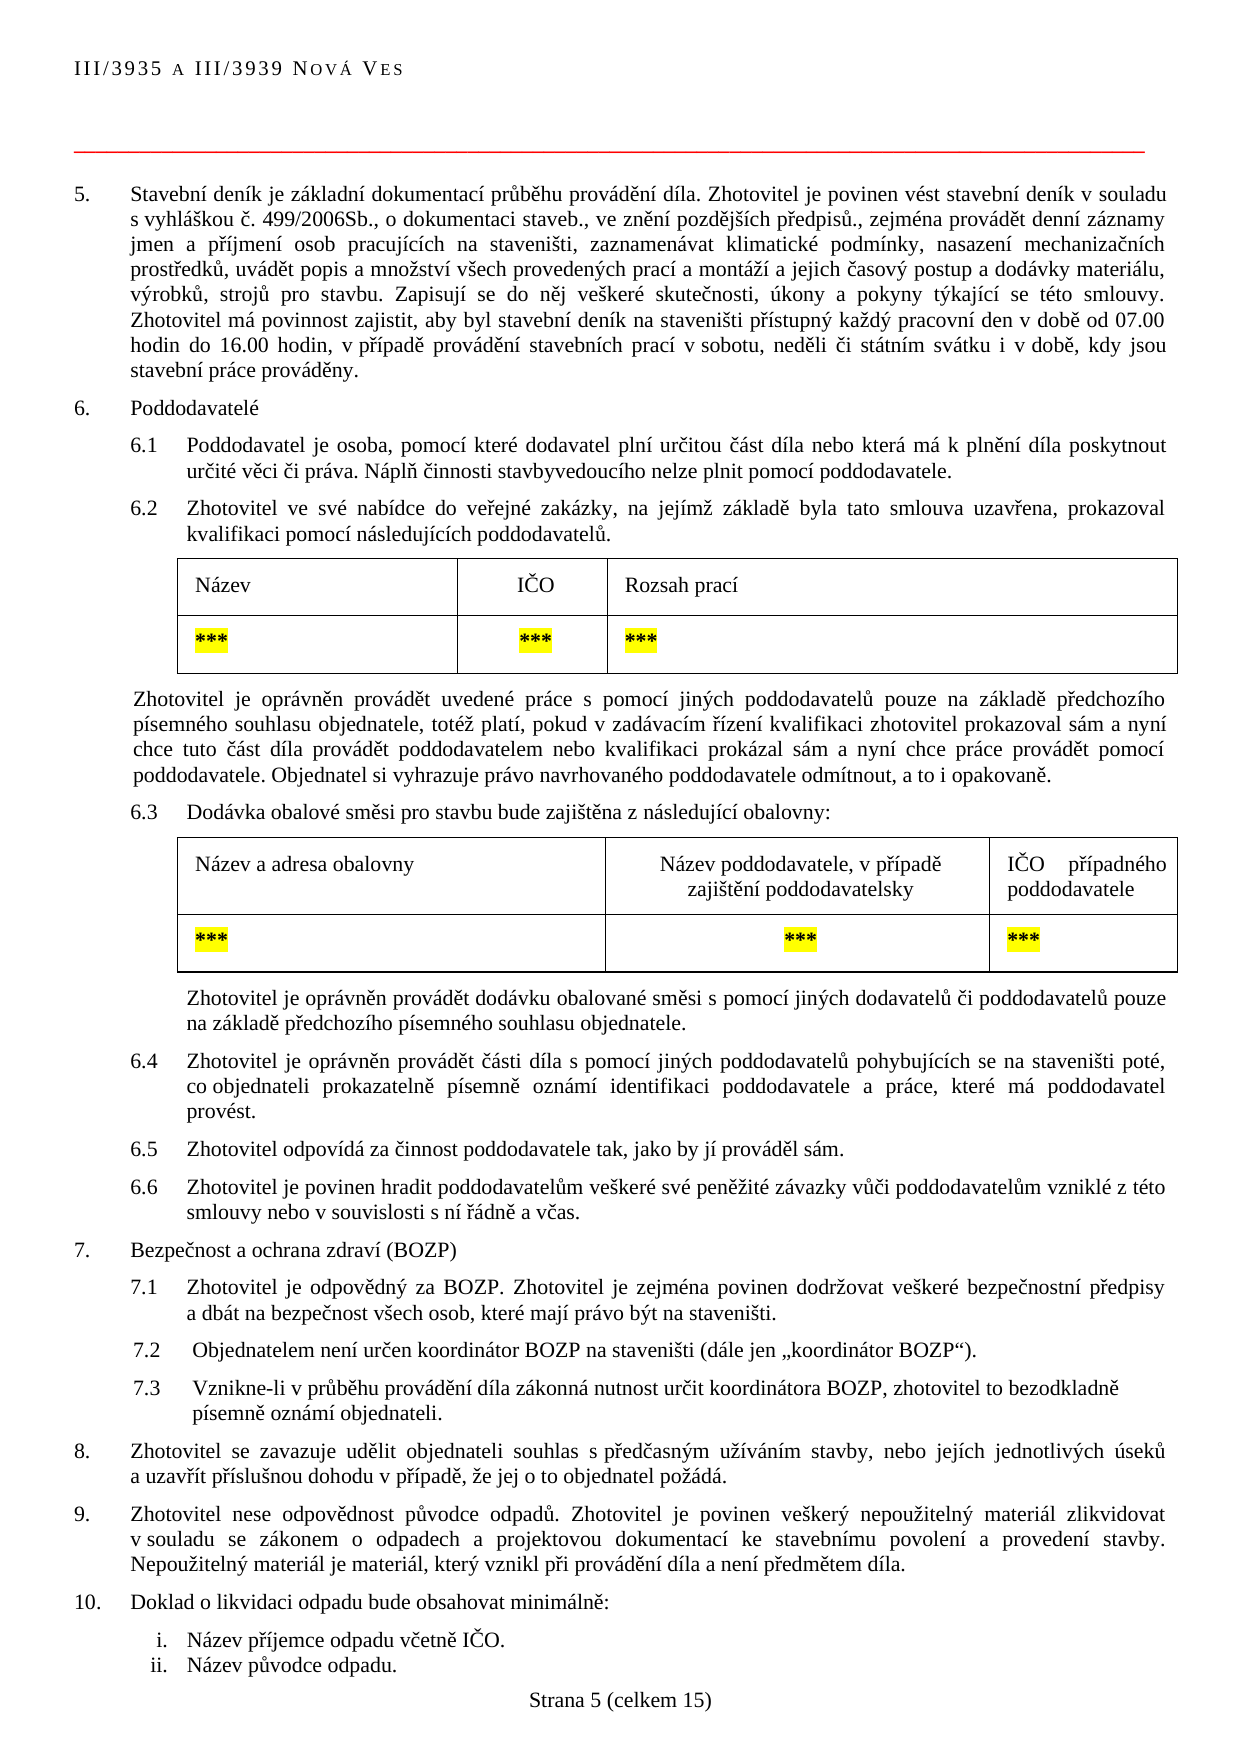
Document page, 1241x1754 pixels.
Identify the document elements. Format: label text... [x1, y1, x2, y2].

table_header IČO [458, 559, 607, 614]
table_cell *** [178, 616, 457, 672]
table_header Název a adresa obalovny [178, 838, 605, 913]
list Název původce odpadu. [168, 1652, 1167, 1677]
table_cell *** [458, 616, 607, 672]
list Objednatelem není určen koordinátor BOZP na staveništi (dále jen „koordinátor BOZP“). [133, 1337, 1167, 1362]
list Doklad o likvidaci odpadu bude obsahovat minimálně: [74, 1589, 1167, 1614]
table_header Název [178, 559, 457, 614]
list Zhotovitel je povinen hradit poddodavatelům veškeré své peněžité závazky vůči poddodavatelům vzniklé z této smlouvy nebo v souvislosti s ní řádně a včas. [130, 1174, 1167, 1224]
list Zhotovitel je oprávněn provádět části díla s pomocí jiných poddodavatelů pohybujících se na staveništi poté, co objednateli prokazatelně písemně oznámí identifikaci poddodavatele a práce, které má poddodavatel provést. [130, 1048, 1167, 1123]
list Zhotovitel nese odpovědnost původce odpadů. Zhotovitel je povinen veškerý nepoužitelný materiál zlikvidovat v souladu se zákonem o odpadech a projektovou dokumentací ke stavebnímu povolení a provedení stavby. Nepoužitelný materiál je materiál, který vznikl při provádění díla a není předmětem díla. [74, 1501, 1167, 1576]
list Zhotovitel se zavazuje udělit objednateli souhlas s předčasným užíváním stavby, nebo jejích jednotlivých úseků a uzavřít příslušnou dohodu v případě, že jej o to objednatel požádá. [74, 1438, 1167, 1488]
list Dodávka obalové směsi pro stavbu bude zajištěna z následující obalovny: [130, 799, 1167, 824]
table_cell *** [608, 616, 1177, 672]
list Bezpečnost a ochrana zdraví (BOZP) [74, 1237, 1167, 1262]
text Zhotovitel je oprávněn provádět dodávku obalované směsi s pomocí jiných dodavatelů či poddodavatelů pouze na základě předchozího písemného souhlasu objednatele. [186, 985, 1167, 1035]
text Zhotovitel je oprávněn provádět uvedené práce s pomocí jiných poddodavatelů pouze na základě předchozího písemného souhlasu objednatele, totéž platí, pokud v zadávacím řízení kvalifikaci zhotovitel prokazoval sám a nyní chce tuto část díla provádět poddodavatelem nebo kvalifikaci prokázal sám a nyní chce práce provádět pomocí poddodavatele. Objednatel si vyhrazuje právo navrhovaného poddodavatele odmítnout, a to i opakovaně. [133, 686, 1167, 787]
list Zhotovitel ve své nabídce do veřejné zakázky, na jejímž základě byla tato smlouva uzavřena, prokazoval kvalifikaci pomocí následujících poddodavatelů. [130, 495, 1167, 546]
list Poddodavatel je osoba, pomocí které dodavatel plní určitou část díla nebo která má k plnění díla poskytnout určité věci či práva. Náplň činnosti stavbyvedoucího nelze plnit pomocí poddodavatele. [130, 432, 1167, 483]
list Název příjemce odpadu včetně IČO. [168, 1627, 1167, 1652]
list Zhotovitel odpovídá za činnost poddodavatele tak, jako by jí prováděl sám. [130, 1136, 1167, 1161]
list Stavební deník je základní dokumentací průběhu provádění díla. Zhotovitel je povinen vést stavební deník v souladu s vyhláškou č. 499/2006Sb., o dokumentaci staveb., ve znění pozdějších předpisů., zejména provádět denní záznamy jmen a příjmení osob pracujících na staveništi, zaznamenávat klimatické podmínky, nasazení mechanizačních prostředků, uvádět popis a množství všech provedených prací a montáží a jejich časový postup a dodávky materiálu, výrobků, strojů pro stavbu. Zapisují se do něj veškeré skutečnosti, úkony a pokyny týkající se této smlouvy. Zhotovitel má povinnost zajistit, aby byl stavební deník na staveništi přístupný každý pracovní den v době od 07.00 hodin do 16.00 hodin, v případě provádění stavebních prací v sobotu, neděli či státním svátku i v době, kdy jsou stavební práce prováděny. [74, 181, 1167, 382]
table_cell *** [178, 915, 605, 971]
table_header Rozsah prací [608, 559, 1177, 614]
list Poddodavatelé [74, 395, 1167, 420]
list Vznikne-li v průběhu provádění díla zákonná nutnost určit koordinátora BOZP, zhotovitel to bezodkladně písemně oznámí objednateli. [133, 1375, 1167, 1425]
table_header Název poddodavatele, v případě zajištění poddodavatelsky [606, 838, 989, 913]
table_header IČO případného poddodavatele [990, 838, 1177, 913]
table_cell *** [606, 915, 989, 971]
list Zhotovitel je odpovědný za BOZP. Zhotovitel je zejména povinen dodržovat veškeré bezpečnostní předpisy a dbát na bezpečnost všech osob, které mají právo být na staveništi. [130, 1274, 1167, 1325]
table_cell *** [990, 915, 1177, 971]
